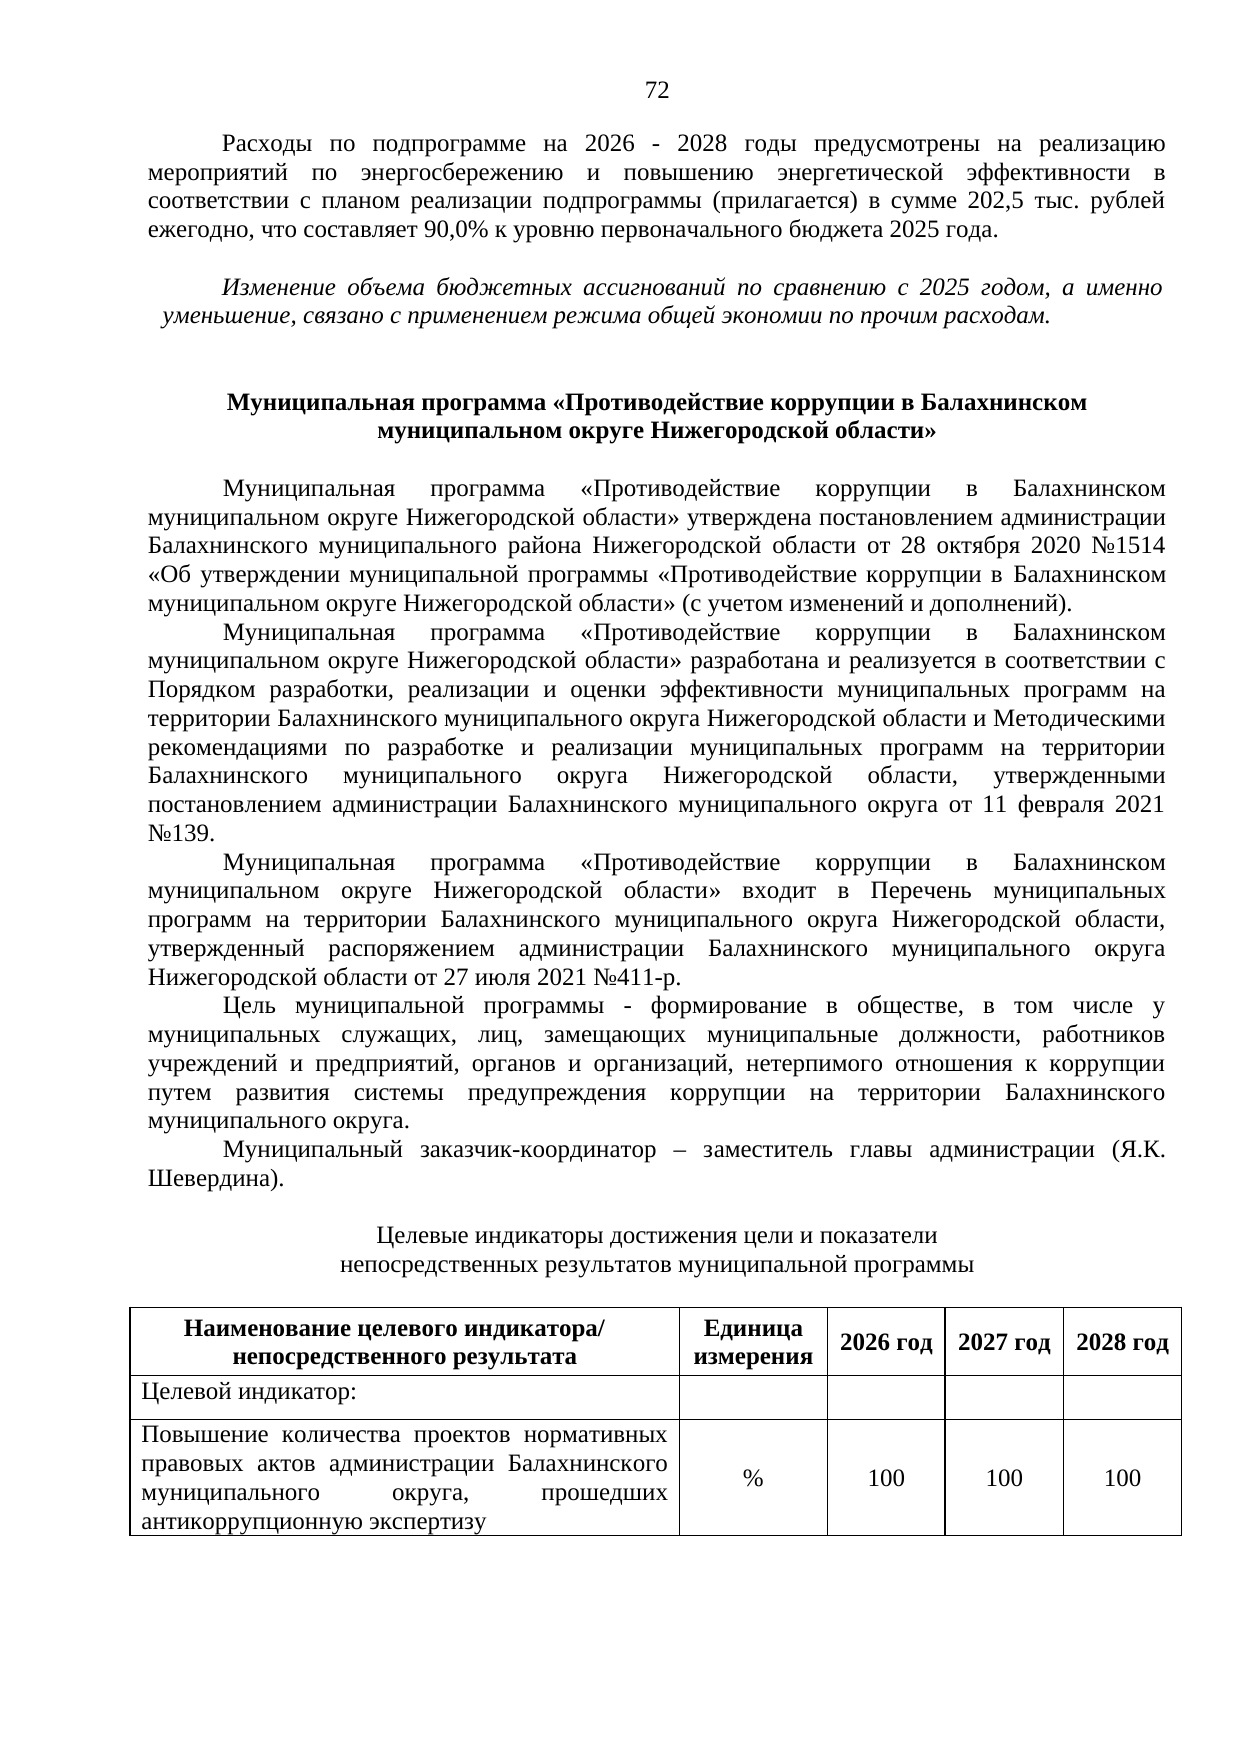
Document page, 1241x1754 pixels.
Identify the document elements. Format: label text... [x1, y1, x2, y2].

text Цель муниципальной программы - формирование в обществе, в том числе у муниципальных служащих, лиц, замещающих муниципальные должности, работников учреждений и предприятий, органов и организаций, нетерпимого отношения к коррупции путем развития системы предупреждения коррупции на территории Балахнинского муниципального округа. [148, 990, 1166, 1134]
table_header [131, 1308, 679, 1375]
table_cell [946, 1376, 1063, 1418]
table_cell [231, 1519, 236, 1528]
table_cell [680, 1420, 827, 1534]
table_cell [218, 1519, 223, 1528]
text Муниципальная программа «Противодействие коррупции в Балахнинском муниципальном округе Нижегородской области» входит в Перечень муниципальных программ на территории Балахнинского муниципального округа Нижегородской области, утвержденный распоряжением администрации Балахнинского муниципального округа Нижегородской области от 27 июля 2021 №411-р. [148, 847, 1166, 990]
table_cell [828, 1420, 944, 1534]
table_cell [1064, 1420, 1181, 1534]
text Муниципальная программа «Противодействие коррупции в Балахнинском муниципальном округе Нижегородской области» утверждена постановлением администрации Балахнинского муниципального района Нижегородской области от 28 октября 2020 №1514 «Об утверждении муниципальной программы «Противодействие коррупции в Балахнинском муниципальном округе Нижегородской области» (с учетом изменений и дополнений). [148, 473, 1166, 617]
text Расходы по подпрограмме на 2026 - 2028 годы предусмотрены на реализацию мероприятий по энергосбережению и повышению энергетической эффективности в соответствии с планом реализации подпрограммы (прилагается) в сумме 202,5 тыс. рублей ежегодно, что составляет 90,0% к уровню первоначального бюджета 2025 года. [148, 128, 1166, 243]
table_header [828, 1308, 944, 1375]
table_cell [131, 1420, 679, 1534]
text Муниципальная программа «Противодействие коррупции в Балахнинском муниципальном округе Нижегородской области» [148, 387, 1166, 444]
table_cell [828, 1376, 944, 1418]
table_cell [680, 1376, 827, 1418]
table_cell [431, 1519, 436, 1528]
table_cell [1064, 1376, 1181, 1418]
text Муниципальная программа «Противодействие коррупции в Балахнинском муниципальном округе Нижегородской области» разработана и реализуется в соответствии с Порядком разработки, реализации и оценки эффективности муниципальных программ на территории Балахнинского муниципального округа Нижегородской области и Методическими рекомендациями по разработке и реализации муниципальных программ на территории Балахнинского муниципального округа Нижегородской области, утвержденными постановлением администрации Балахнинского муниципального округа от 11 февраля 2021 №139. [148, 617, 1166, 847]
text Муниципальный заказчик-координатор – заместитель главы администрации (Я.К. Шевердина). [148, 1134, 1166, 1192]
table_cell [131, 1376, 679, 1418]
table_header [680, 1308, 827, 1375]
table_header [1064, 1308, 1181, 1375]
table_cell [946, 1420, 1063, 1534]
text Целевые индикаторы достижения цели и показатели [148, 1220, 1166, 1249]
text непосредственных результатов муниципальной программы [148, 1249, 1166, 1278]
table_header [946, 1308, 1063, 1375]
